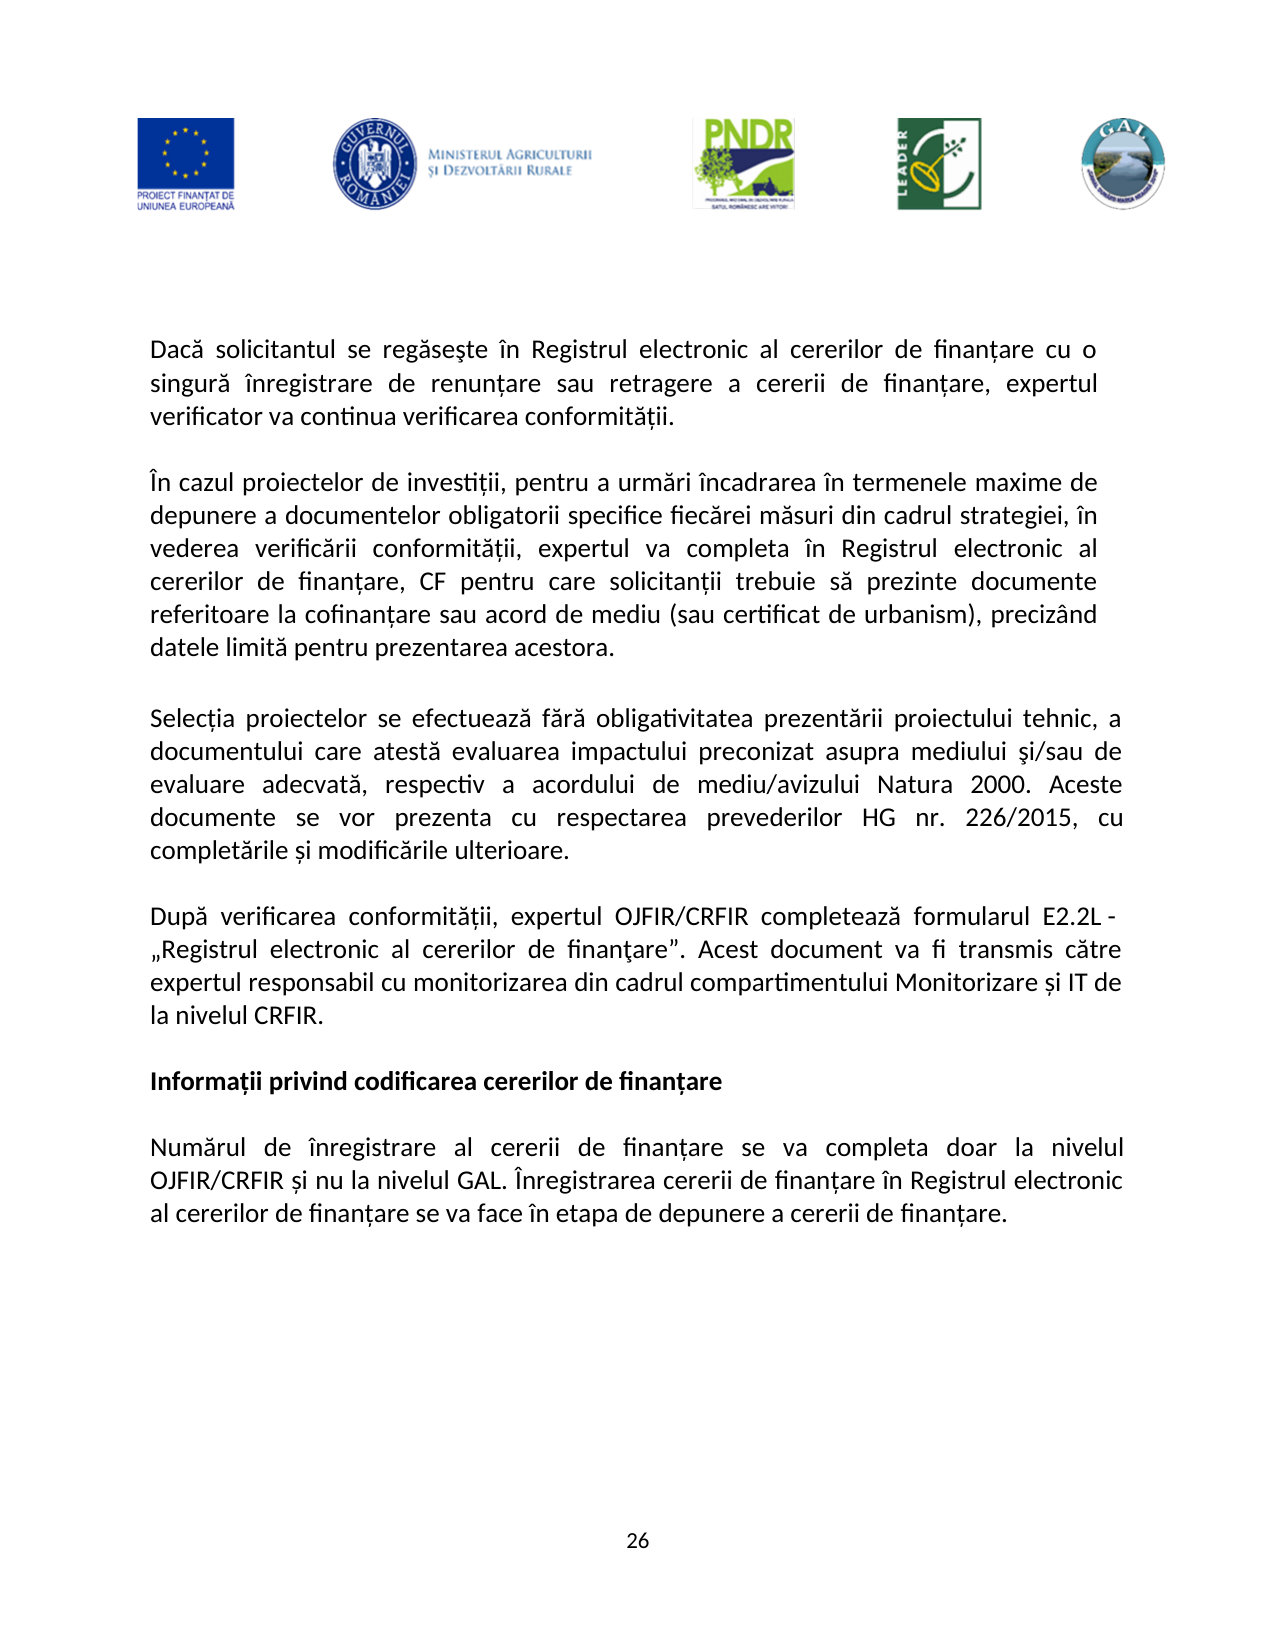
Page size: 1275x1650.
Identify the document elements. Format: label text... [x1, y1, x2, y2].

text Selecția proiectelor se efectuează fără obligativitatea prezentării proiectului tehnic, a documentului care atestă evaluarea impactului preconizat asupra mediului şi/sau de evaluare adecvată, respectiv a acordului de mediu/avizului Natura 2000. Aceste documente se vor prezenta cu respectarea prevederilor HG nr. 226/2015, cu completările și modificările ulterioare. [150, 701, 1124, 866]
text Numărul de înregistrare al cererii de finanțare se va completa doar la nivelul OJFIR/CRFIR și nu la nivelul GAL. Înregistrarea cererii de finanțare în Registrul electronic al cererilor de finanțare se va face în etapa de depunere a cererii de finanțare. [150, 1130, 1124, 1229]
subtitle Informații privind codificarea cererilor de finanțare [150, 1064, 1137, 1097]
text În cazul proiectelor de investiții, pentru a urmări încadrarea în termenele maxime de depunere a documentelor obligatorii specifice fiecărei măsuri din cadrul strategiei, în vederea verificării conformității, expertul va completa în Registrul electronic al cererilor de finanțare, CF pentru care solicitanții trebuie să prezinte documente referitoare la cofinanțare sau acord de mediu (sau certificat de urbanism), precizând datele limită pentru prezentarea acestora. [150, 465, 1099, 663]
text După verificarea conformității, expertul OJFIR/CRFIR completează formularul E2.2L - [150, 899, 1137, 932]
picture [137, 118, 1168, 213]
text „Registrul electronic al cererilor de finanţare”. Acest document va fi transmis către expertul responsabil cu monitorizarea din cadrul compartimentului Monitorizare și IT de la nivelul CRFIR. [150, 932, 1124, 1031]
text Dacă solicitantul se regăseşte în Registrul electronic al cererilor de finanțare cu o singură înregistrare de renunțare sau retragere a cererii de finanțare, expertul verificator va continua verificarea conformității. [150, 333, 1099, 432]
